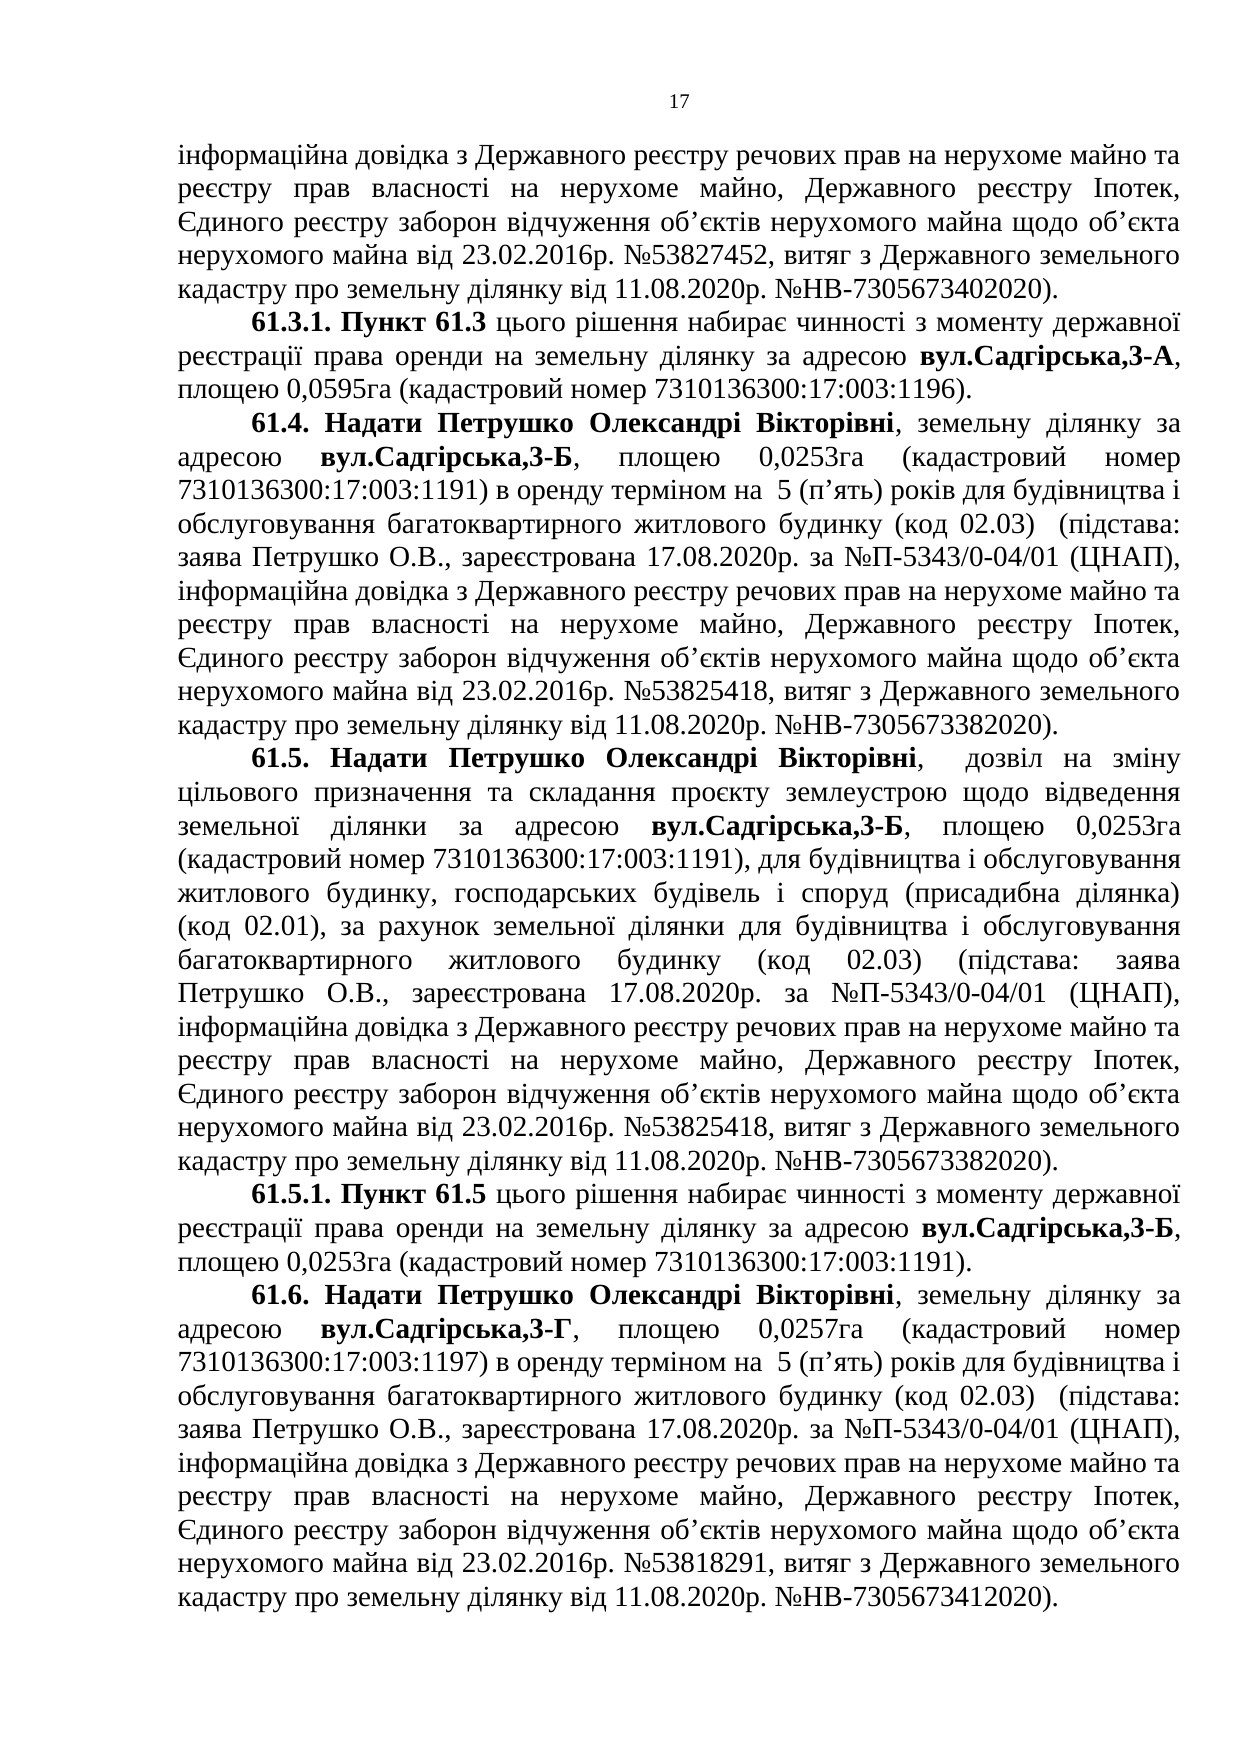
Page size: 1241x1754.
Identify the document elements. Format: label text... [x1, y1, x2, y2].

text 61.5. Надати Петрушко Олександрі Вікторівні, дозвіл на зміну цільового призначення та складання проєкту землеустрою щодо відведення земельної ділянки за адресою вул.Садгірська,3-Б, площею 0,0253га (кадастровий номер 7310136300:17:003:1191), для будівництва і обслуговування житлового будинку, господарських будівель і споруд (присадибна ділянка) (код 02.01), за рахунок земельної ділянки для будівництва і обслуговування багатоквартирного житлового будинку (код 02.03) (підстава: заява Петрушко О.В., зареєстрована 17.08.2020р. за №П-5343/0-04/01 (ЦНАП), інформаційна довідка з Державного реєстру речових прав на нерухоме майно та реєстру прав власності на нерухоме майно, Державного реєстру Іпотек, Єдиного реєстру заборон відчуження об’єктів нерухомого майна щодо об’єкта нерухомого майна від 23.02.2016р. №53825418, витяг з Державного земельного кадастру про земельну ділянку від 11.08.2020р. №НВ-7305673382020). [177, 741, 1181, 875]
text 61.3.1. Пункт 61.3 цього рішення набирає чинності з моменту державної реєстрації права оренди на земельну ділянку за адресою вул.Садгірська,3-А, площею 0,0595га (кадастровий номер 7310136300:17:003:1196). [177, 304, 1181, 405]
text 61.5.1. Пункт 61.5 цього рішення набирає чинності з моменту державної реєстрації права оренди на земельну ділянку за адресою вул.Садгірська,3-Б, площею 0,0253га (кадастровий номер 7310136300:17:003:1191). [177, 1177, 1181, 1277]
text 61.6. Надати Петрушко Олександрі Вікторівні, земельну ділянку за адресою вул.Садгірська,3-Г, площею 0,0257га (кадастровий номер 7310136300:17:003:1197) в оренду терміном на 5 (п’ять) років для будівництва і обслуговування багатоквартирного житлового будинку (код 02.03) (підстава: заява Петрушко О.В., зареєстрована 17.08.2020р. за №П-5343/0-04/01 (ЦНАП), інформаційна довідка з Державного реєстру речових прав на нерухоме майно та реєстру прав власності на нерухоме майно, Державного реєстру Іпотек, Єдиного реєстру заборон відчуження об’єктів нерухомого майна щодо об’єкта нерухомого майна від 23.02.2016р. №53818291, витяг з Державного земельного кадастру про земельну ділянку від 11.08.2020р. №НВ-7305673412020). [177, 1277, 1181, 1613]
text 61.4. Надати Петрушко Олександрі Вікторівні, земельну ділянку за адресою вул.Садгірська,3-Б, площею 0,0253га (кадастровий номер 7310136300:17:003:1191) в оренду терміном на 5 (п’ять) років для будівництва і обслуговування багатоквартирного житлового будинку (код 02.03) (підстава: заява Петрушко О.В., зареєстрована 17.08.2020р. за №П-5343/0-04/01 (ЦНАП), інформаційна довідка з Державного реєстру речових прав на нерухоме майно та реєстру прав власності на нерухоме майно, Державного реєстру Іпотек, Єдиного реєстру заборон відчуження об’єктів нерухомого майна щодо об’єкта нерухомого майна від 23.02.2016р. №53825418, витяг з Державного земельного кадастру про земельну ділянку від 11.08.2020р. №НВ-7305673382020). [177, 405, 1181, 741]
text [177, 137, 1181, 304]
text 61.5. Надати Петрушко Олександрі Вікторівні, дозвіл на зміну цільового призначення та складання проєкту землеустрою щодо відведення земельної ділянки за адресою вул.Садгірська,3-Б, площею 0,0253га (кадастровий номер 7310136300:17:003:1191), для будівництва і обслуговування житлового будинку, господарських будівель і споруд (присадибна ділянка) (код 02.01), за рахунок земельної ділянки для будівництва і обслуговування багатоквартирного житлового будинку (код 02.03) (підстава: заява Петрушко О.В., зареєстрована 17.08.2020р. за №П-5343/0-04/01 (ЦНАП), інформаційна довідка з Державного реєстру речових прав на нерухоме майно та реєстру прав власності на нерухоме майно, Державного реєстру Іпотек, Єдиного реєстру заборон відчуження об’єктів нерухомого майна щодо об’єкта нерухомого майна від 23.02.2016р. №53825418, витяг з Державного земельного кадастру про земельну ділянку від 11.08.2020р. №НВ-7305673382020). [177, 908, 1181, 1177]
